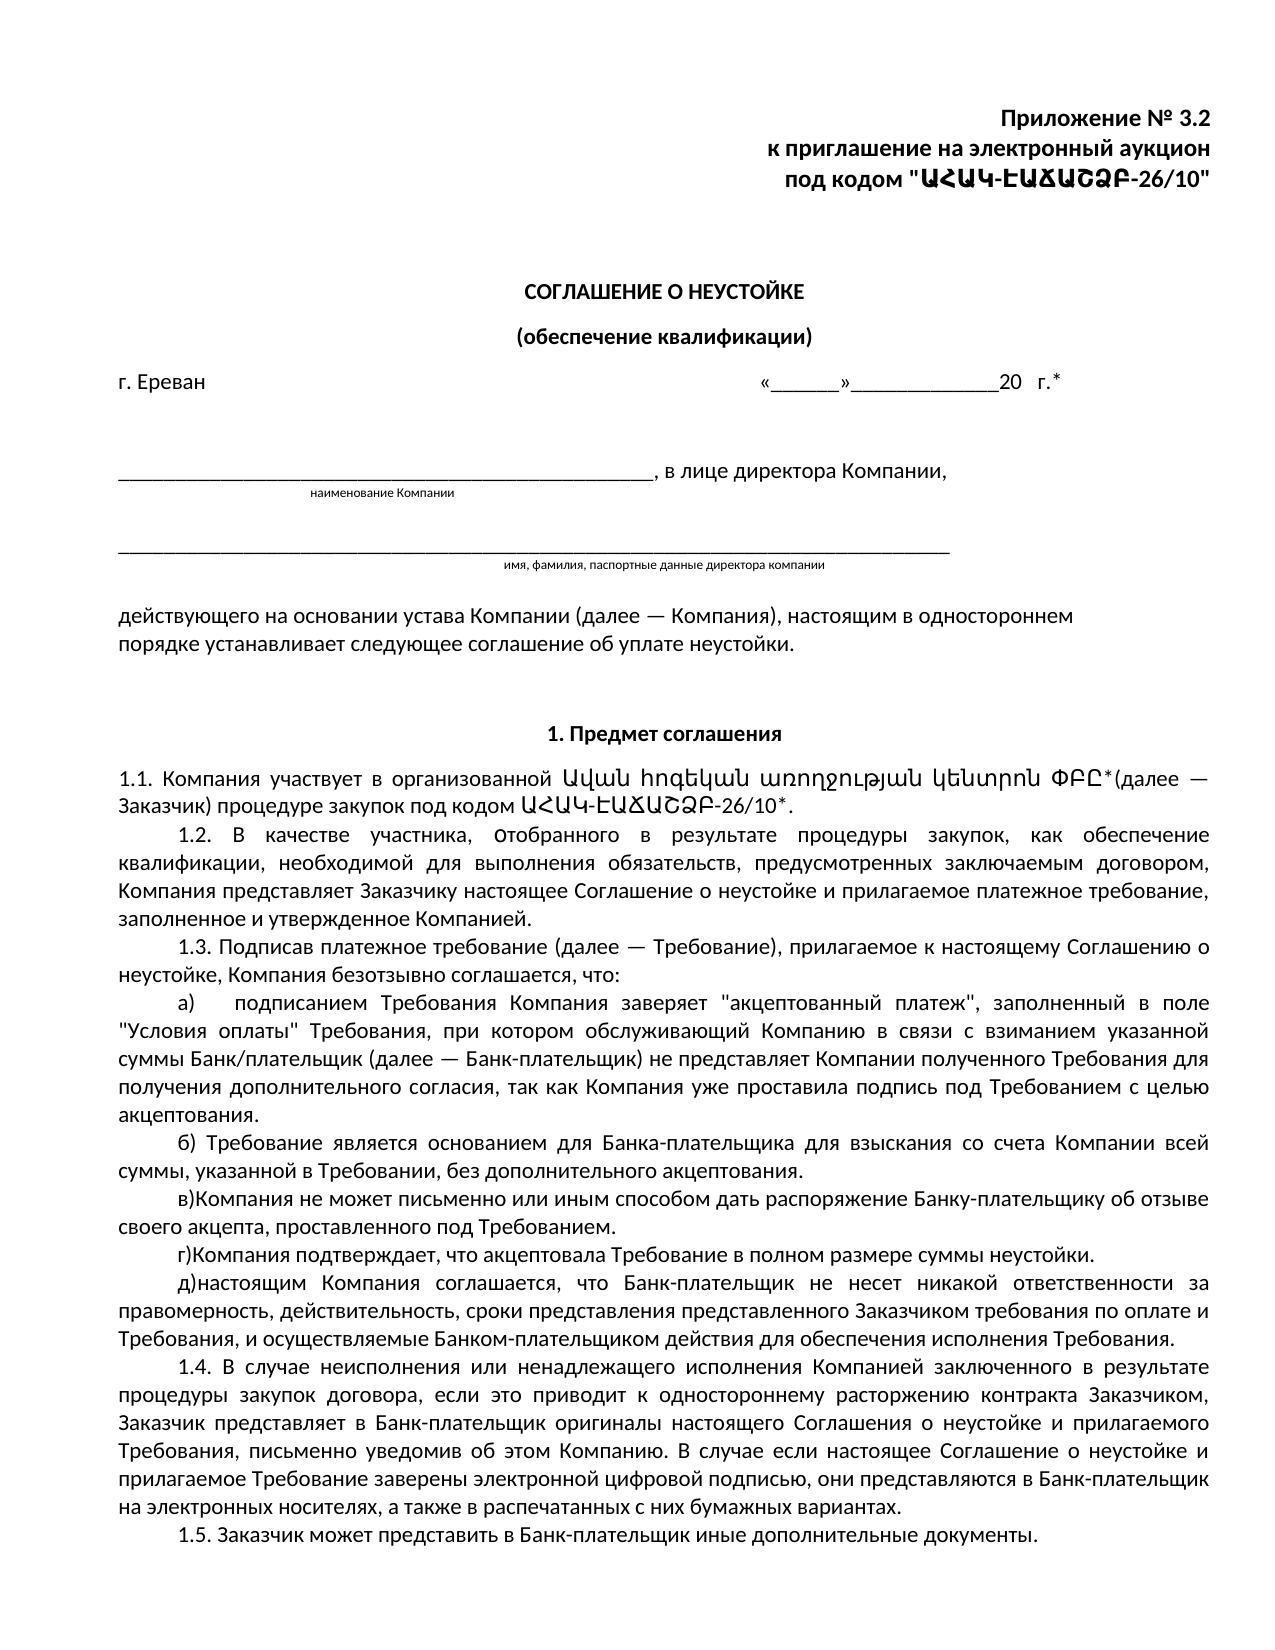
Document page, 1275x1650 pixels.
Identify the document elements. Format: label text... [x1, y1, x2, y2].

text порядке устанавливает следующее соглашение об уплате неустойки. [118, 629, 1211, 658]
text СОГЛАШЕНИЕ О НЕУСТОЙКЕ [118, 277, 1211, 305]
text Приложение № 3.2 [118, 102, 1211, 132]
text 1.4. В случае неисполнения или ненадлежащего исполнения Компанией заключенного в результате процедуры закупок договора, если это приводит к одностороннему расторжению контракта Заказчиком, Заказчик представляет в Банк-плательщик оригиналы настоящего Соглашения о неустойке и прилагаемого Требования, письменно уведомив об этом Компанию. В случае если настоящее Соглашение о неустойке и прилагаемое Требование заверены электронной цифровой подписью, они представляются в Банк-плательщик на электронных носителях, а также в распечатанных с них бумажных вариантах. [118, 1352, 1211, 1520]
text а) подписанием Требования Компания заверяет "акцептованный платеж", заполненный в поле "Условия оплаты" Требования, при котором обслуживающий Компанию в связи с взиманием указанной суммы Банк/плательщик (далее — Банк-плательщик) не представляет Компании полученного Требования для получения дополнительного согласия, так как Компания уже проставила подпись под Требованием с целью акцептования. [118, 988, 1211, 1128]
text под кодом "ԱՀԱԿ-ԷԱՃԱՇՁԲ-26/10" [148, 163, 1211, 193]
text наименование Компании [310, 484, 1211, 512]
text 1.3. Подписав платежное требование (далее — Требование), прилагаемое к настоящему Соглашению о неустойке, Компания безотзывно соглашается, что: [118, 932, 1211, 988]
text 1.1. Компания участвует в организованной Ավան հոգեկան առողջության կենտրոն ՓԲԸ*(далее — Заказчик) процедуре закупок под кодом ԱՀԱԿ-ԷԱՃԱՇՁԲ-26/10*. [118, 764, 1211, 820]
text в)Компания не может письменно или иным способом дать распоряжение Банку-плательщику об отзыве своего акцепта, проставленного под Требованием. [118, 1184, 1211, 1240]
text имя, фамилия, паспортные данные директора компании [118, 557, 1211, 585]
text г)Компания подтверждает, что акцептовала Требование в полном размере суммы неустойки. [118, 1240, 1211, 1268]
text 1.2. В качестве участника, օтобранного в результате процедуры закупок, как обеспечение квалификации, необходимой для выполнения обязательств, предусмотренных заключаемым договором, Kомпания представляет Заказчику настоящее Соглашение о неустойке и прилагаемое платежное требование, заполненное и утвержденное Компанией. [118, 820, 1211, 932]
text б) Требование является основанием для Банка-плательщика для взыскания со счета Компании всей суммы, указанной в Требовании, без дополнительного акцептования. [118, 1128, 1211, 1184]
table_header «______»_____________20 г.* [605, 367, 1074, 411]
text действующего на основании устава Компании (далее — Компания), настоящим в одностороннем [118, 602, 1211, 629]
text (обеспечение квалификации) [118, 322, 1211, 350]
text _______________________________________________, в лице директора Компании, [118, 456, 1211, 484]
table_header г. Ереван [107, 367, 605, 411]
text к приглашение на электронный аукцион [148, 132, 1211, 163]
text 1. Предмет соглашения [118, 719, 1211, 747]
text _________________________________________________________________________ [118, 529, 1211, 557]
text 1.5. Заказчик может представить в Банк-плательщик иные дополнительные документы. [118, 1520, 1211, 1548]
text д)настоящим Компания соглашается, что Банк-плательщик не несет никакой ответственности за правомерность, действительность, сроки представления представленного Заказчиком требования по оплате и Требования, и осуществляемые Банком-плательщиком действия для обеспечения исполнения Требования. [118, 1268, 1211, 1352]
